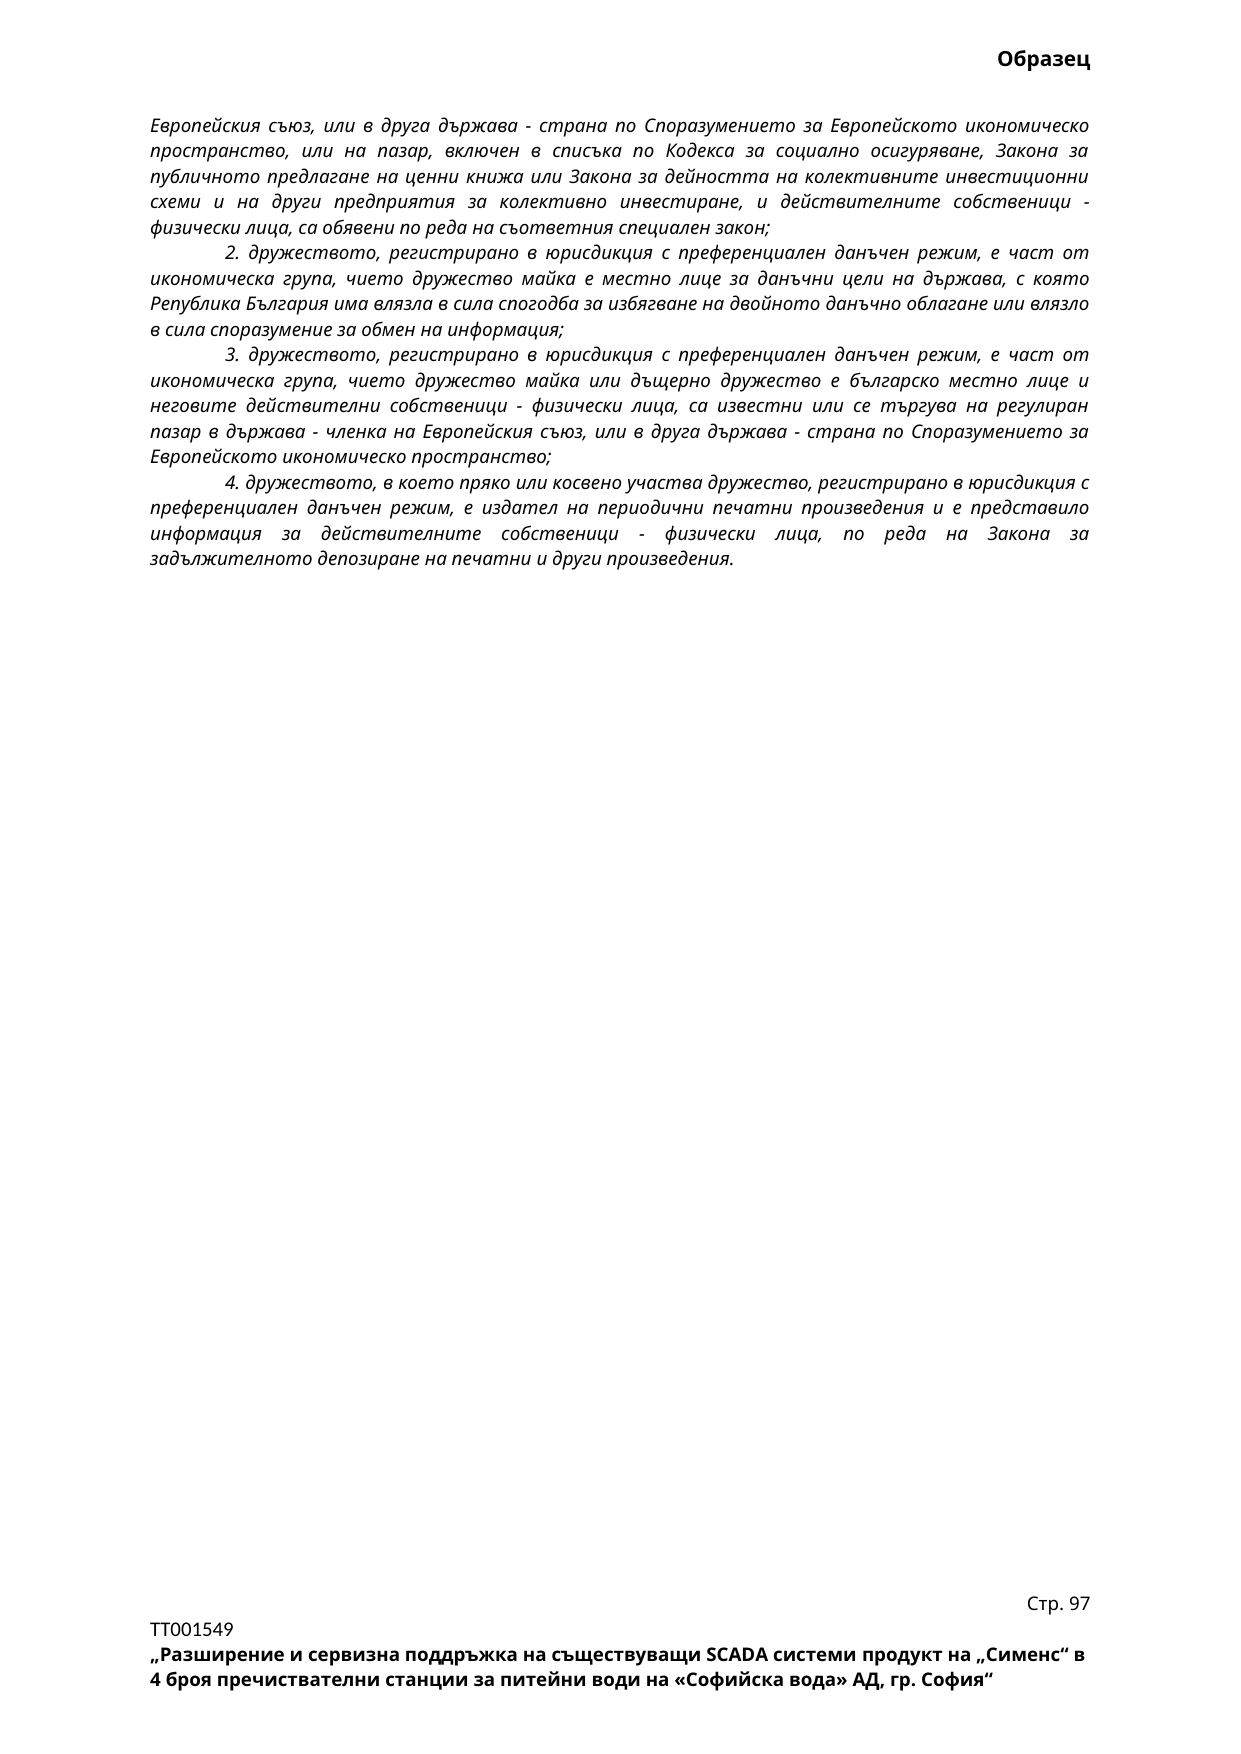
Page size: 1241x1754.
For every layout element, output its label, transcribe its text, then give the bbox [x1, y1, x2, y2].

text 3. дружеството, регистрирано в юрисдикция с преференциален данъчен режим, е част от икономическа група, чието дружество майка или дъщерно дружество е българско местно лице и неговите действителни собственици - физически лица, са известни или се търгува на регулиран пазар в държава - членка на Европейския съюз, или в друга държава - страна по Споразумението за Европейското икономическо пространство; [150, 342, 1090, 469]
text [150, 112, 1090, 239]
text 4. дружеството, в което пряко или косвено участва дружество, регистрирано в юрисдикция с преференциален данъчен режим, е издател на периодични печатни произведения и е представило информация за действителните собственици - физически лица, по реда на Закона за задължителното депозиране на печатни и други произведения. [150, 469, 1090, 571]
text 2. дружеството, регистрирано в юрисдикция с преференциален данъчен режим, е част от икономическа група, чието дружество майка е местно лице за данъчни цели на държава, с която Република България има влязла в сила спогодба за избягване на двойното данъчно облагане или влязло в сила споразумение за обмен на информация; [150, 239, 1090, 342]
